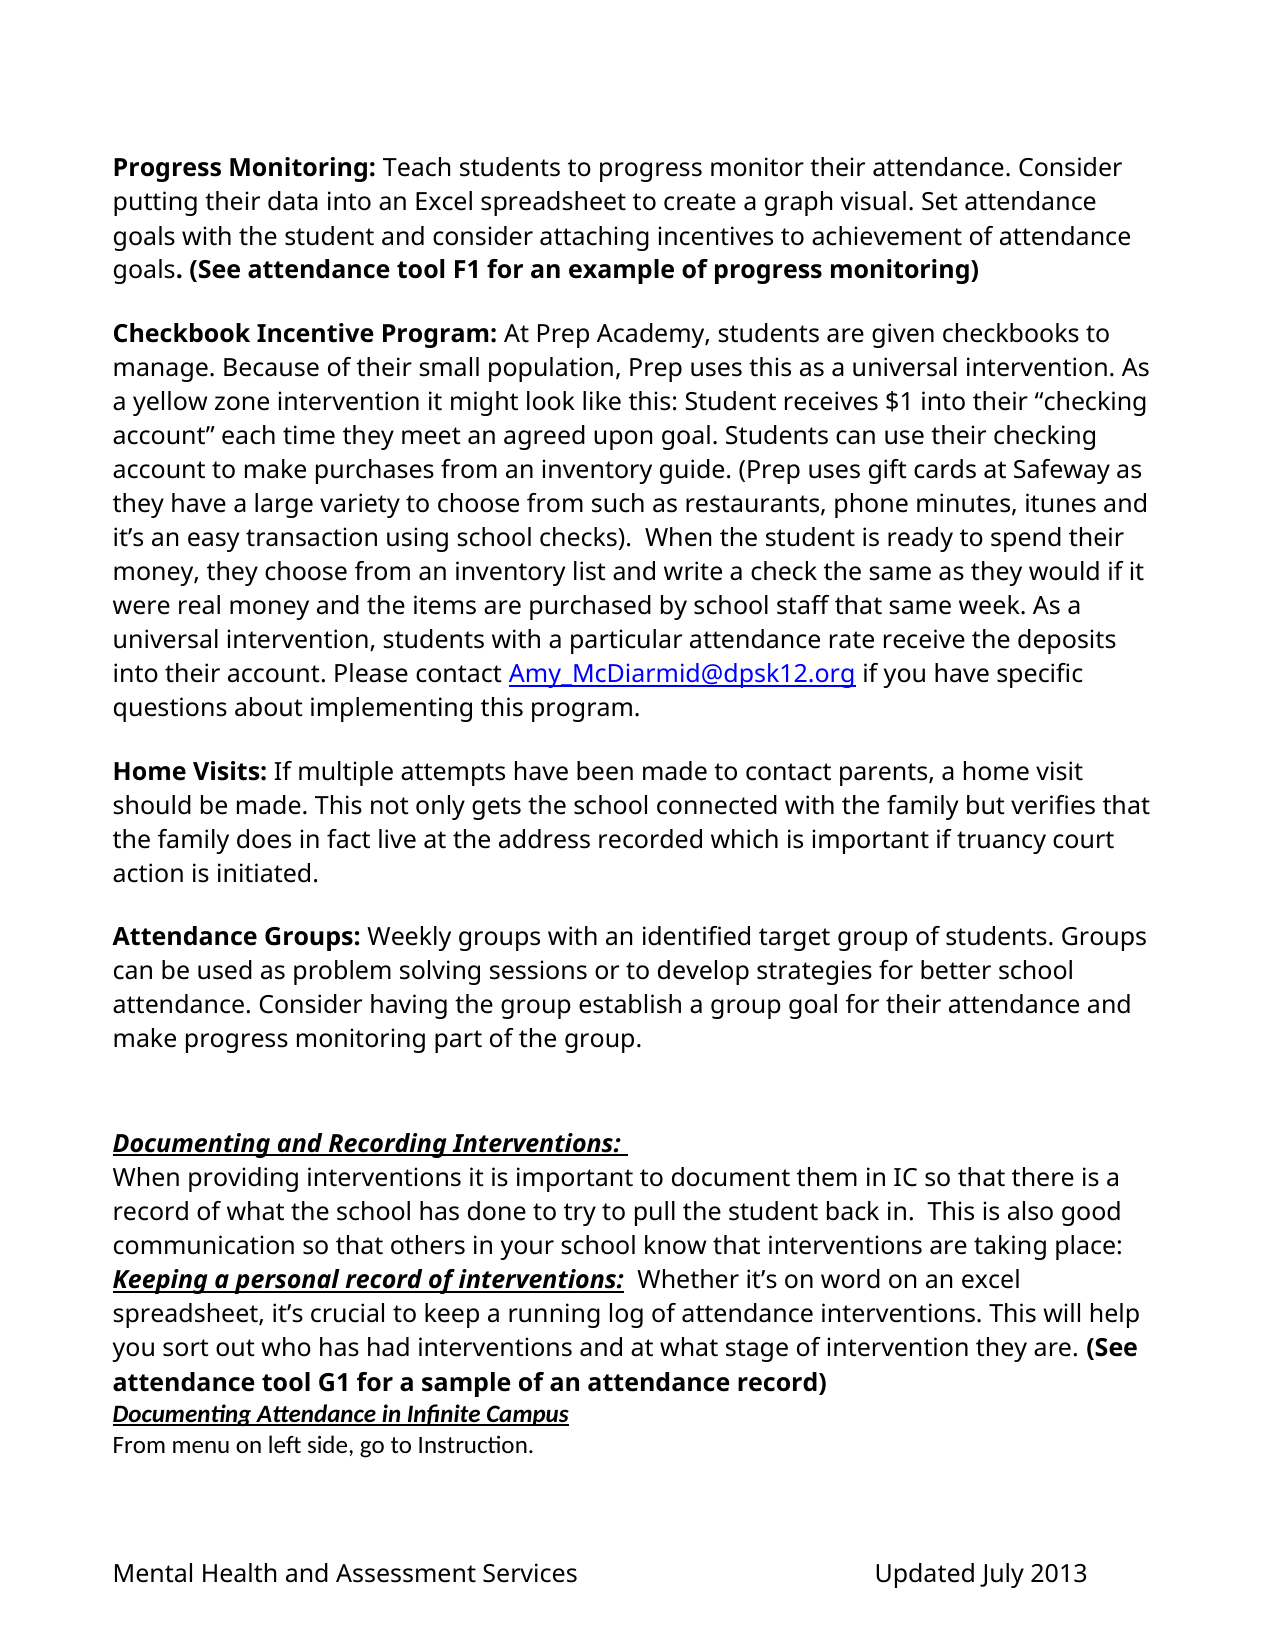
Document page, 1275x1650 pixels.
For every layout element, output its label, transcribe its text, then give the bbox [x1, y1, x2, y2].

text Checkbook Incentive Program: At Prep Academy, students are given checkbooks to manage. Because of their small population, Prep uses this as a universal intervention. As a yellow zone intervention it might look like this: Student receives $1 into their “checking account” each time they meet an agreed upon goal. Students can use their checking account to make purchases from an inventory guide. (Prep uses gift cards at Safeway as they have a large variety to choose from such as restaurants, phone minutes, itunes and it’s an easy transaction using school checks). When the student is ready to spend their money, they choose from an inventory list and write a check the same as they would if it were real money and the items are purchased by school staff that same week. As a universal intervention, students with a particular attendance rate receive the deposits into their account. Please contact Amy_McDiarmid@dpsk12.org if you have specific questions about implementing this program. [112, 315, 1162, 724]
text From menu on left side, go to Instruction. [112, 1429, 1162, 1459]
text Keeping a personal record of interventions: Whether it’s on word on an excel spreadsheet, it’s crucial to keep a running log of attendance interventions. This will help you sort out who has had interventions and at what stage of intervention they are. (See attendance tool G1 for a sample of an attendance record) [112, 1262, 1162, 1398]
text Home Visits: If multiple attempts have been made to contact parents, a home visit should be made. This not only gets the school connected with the family but verifies that the family does in fact live at the address recorded which is important if truancy court action is initiated. [112, 753, 1162, 889]
text Documenting Attendance in Infinite Campus [112, 1398, 1162, 1429]
text Documenting and Recording Interventions: [112, 1126, 1162, 1160]
text Attendance Groups: Weekly groups with an identified target group of students. Groups can be used as problem solving sessions or to develop strategies for better school attendance. Consider having the group establish a group goal for their attendance and make progress monitoring part of the group. [112, 919, 1162, 1055]
text Progress Monitoring: Teach students to progress monitor their attendance. Consider putting their data into an Excel spreadsheet to create a graph visual. Set attendance goals with the student and consider attaching incentives to achievement of attendance goals. (See attendance tool F1 for an example of progress monitoring) [112, 150, 1162, 286]
text When providing interventions it is important to document them in IC so that there is a record of what the school has done to try to pull the student back in. This is also good communication so that others in your school know that interventions are taking place: [112, 1160, 1162, 1262]
